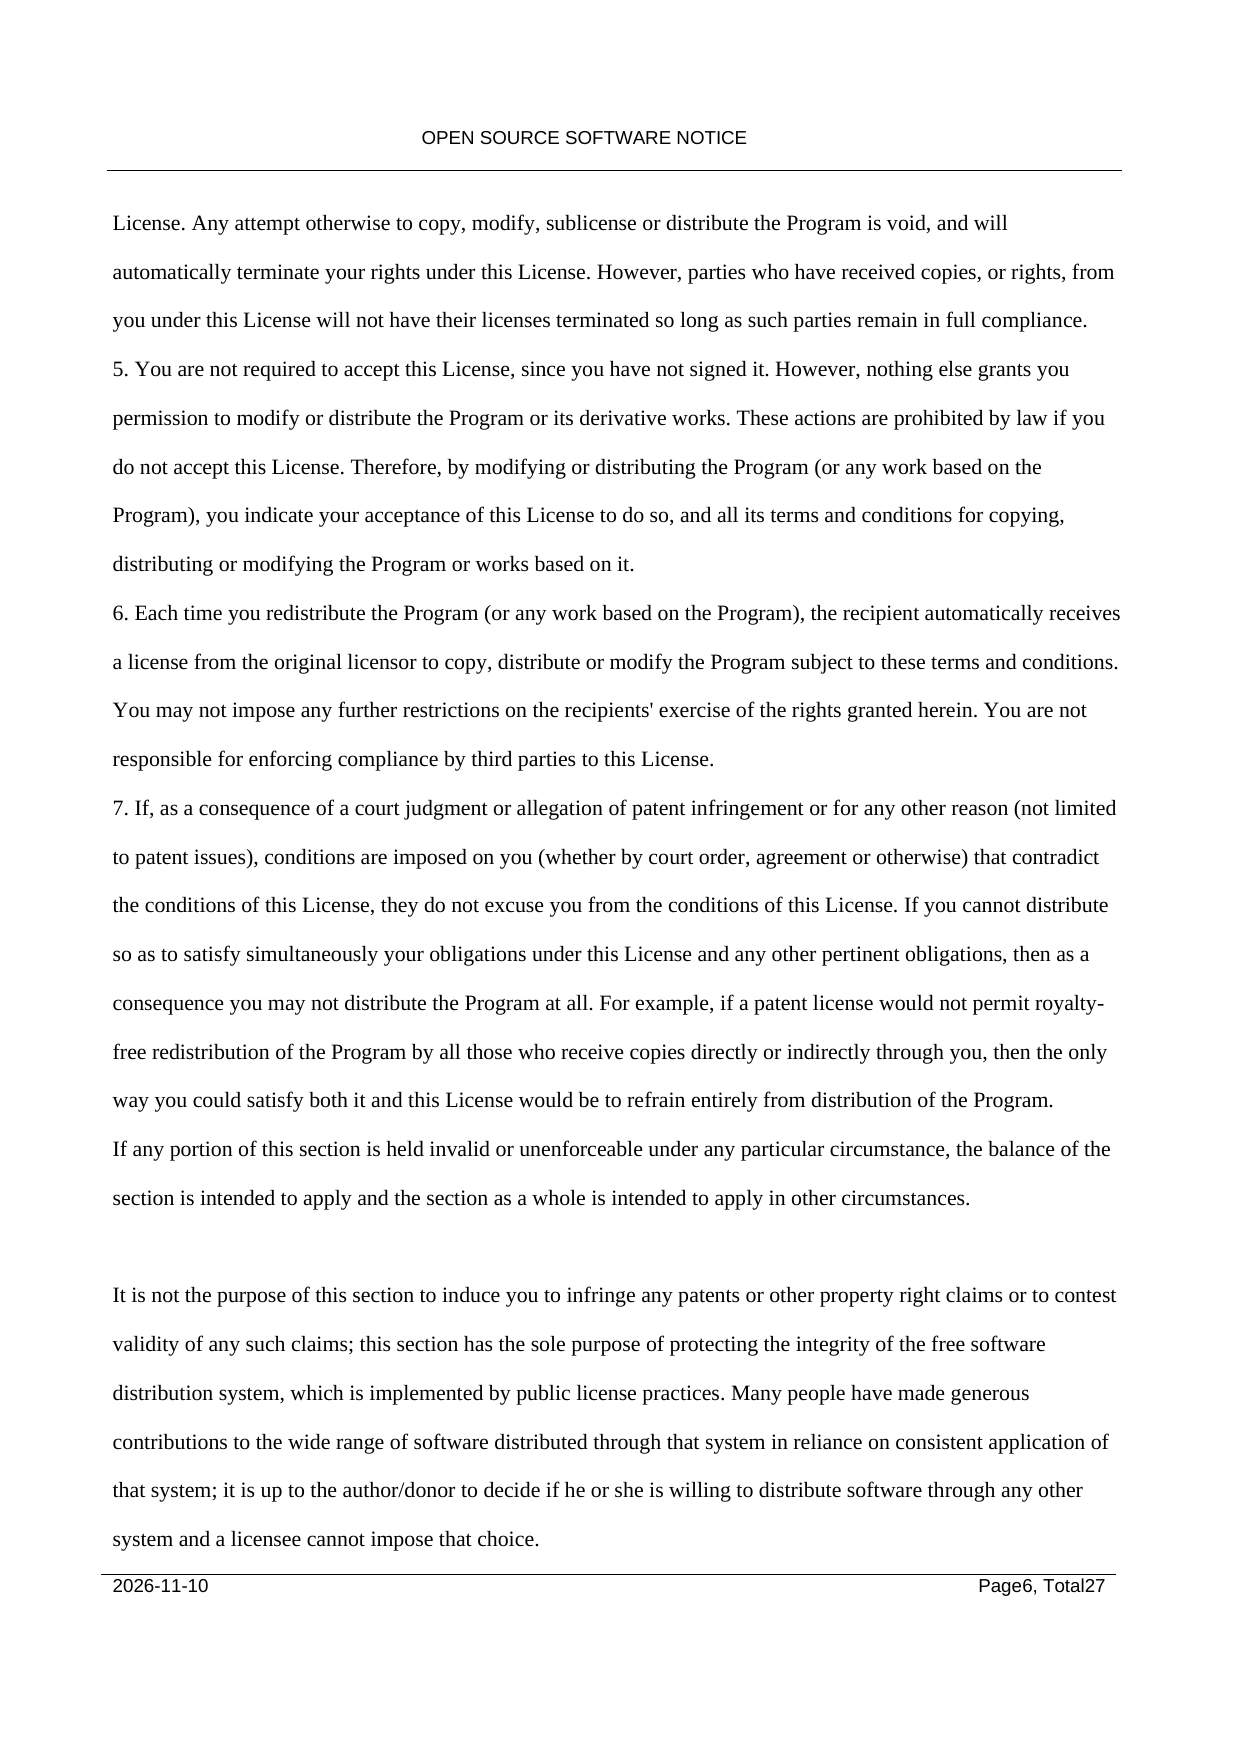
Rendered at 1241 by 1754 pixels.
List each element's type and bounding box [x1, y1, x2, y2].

text [112, 206, 1128, 1555]
